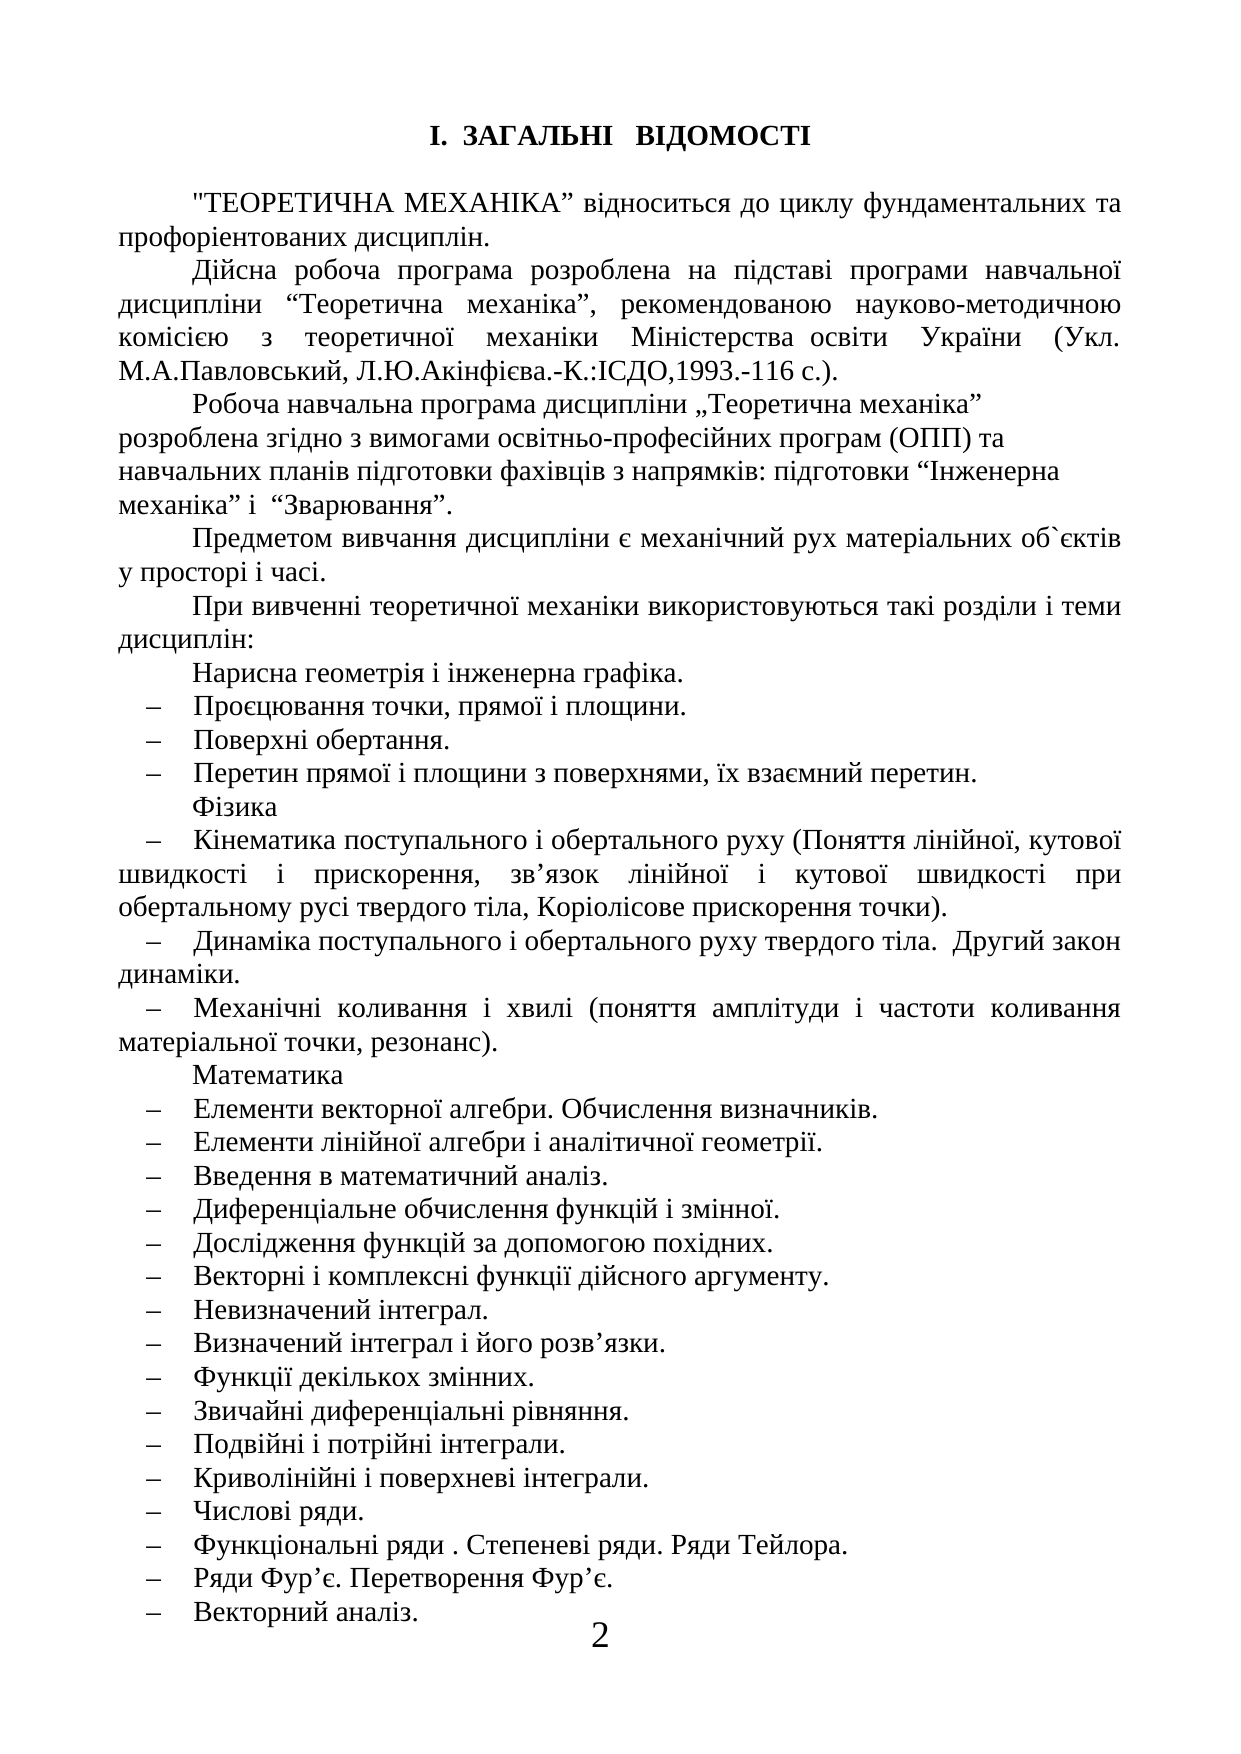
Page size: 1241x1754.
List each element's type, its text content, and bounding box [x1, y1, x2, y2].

list Динаміка поступального і обертального руху твердого тіла. Другий закон динаміки. [118, 923, 1122, 990]
text Нарисна геометрія і інженерна графіка. [118, 655, 1122, 688]
list Векторний аналіз. [118, 1594, 1122, 1627]
subtitle I. ЗАГАЛЬНІ ВІДОМОСТІ [118, 118, 1122, 152]
text Робоча навчальна програма дисципліни „Теоретична механіка” розроблена згідно з вимогами освітньо-професійних програм (ОПП) та навчальних планів підготовки фахівців з напрямків: підготовки “Інженерна механіка” і “Зварювання”. [118, 386, 1122, 521]
list Перетин прямої і площини з поверхнями, їх взаємний перетин. [118, 755, 1122, 789]
text Предметом вивчання дисципліни є механічний рух матеріальних об`єктів у просторі і часі. [118, 521, 1122, 588]
text Фізика [118, 789, 1122, 822]
list Елементи лінійної алгебри і аналітичної геометрії. [118, 1124, 1122, 1158]
list Кінематика поступального і обертального руху (Поняття лінійної, кутової швидкості і прискорення, зв’язок лінійної і кутової швидкості при обертальному русі твердого тіла, Коріолісове прискорення точки). [118, 822, 1122, 923]
list Ряди Фур’є. Перетворення Фур’є. [118, 1560, 1122, 1594]
text Математика [118, 1057, 1122, 1091]
text "ТЕОРЕТИЧНА МЕХАНІКА” відноситься до циклу фундаментальних та профоріентованих дисциплін. [118, 185, 1122, 252]
text Дійсна робоча програма розроблена на підставі програми навчальної дисципліни “Теоретична механіка”, рекомендованою науково-методичною комісією з теоретичної механіки Міністерства освіти України (Укл. М.А.Павловський, Л.Ю.Акінфієва.-К.:ІСДО,1993.-116 с.). [118, 252, 1122, 386]
list Числові ряди. [118, 1493, 1122, 1527]
list Невизначений інтеграл. [118, 1292, 1122, 1326]
list Елементи векторної алгебри. Обчислення визначників. [118, 1091, 1122, 1124]
list Механічні коливання і хвилі (поняття амплітуди і частоти коливання матеріальної точки, резонанс). [118, 990, 1122, 1057]
list Введення в математичний аналіз. [118, 1158, 1122, 1191]
list Диференціальне обчислення функцій і змінної. [118, 1191, 1122, 1225]
list Подвійні і потрійні інтеграли. [118, 1426, 1122, 1460]
list Криволінійні і поверхневі інтеграли. [118, 1460, 1122, 1493]
list Дослідження функцій за допомогою похідних. [118, 1225, 1122, 1258]
list Проєцювання точки, прямої і площини. [118, 688, 1122, 722]
list Поверхні обертання. [118, 722, 1122, 755]
text При вивченні теоретичної механіки використовуються такі розділи і теми дисциплін: [118, 588, 1122, 655]
list Векторні і комплексні функції дійсного аргументу. [118, 1258, 1122, 1292]
list Звичайні диференціальні рівняння. [118, 1393, 1122, 1426]
list Функціональні ряди . Степеневі ряди. Ряди Тейлора. [118, 1527, 1122, 1560]
list Функції декількох змінних. [118, 1359, 1122, 1393]
list Визначений інтеграл і його розв’язки. [118, 1326, 1122, 1359]
